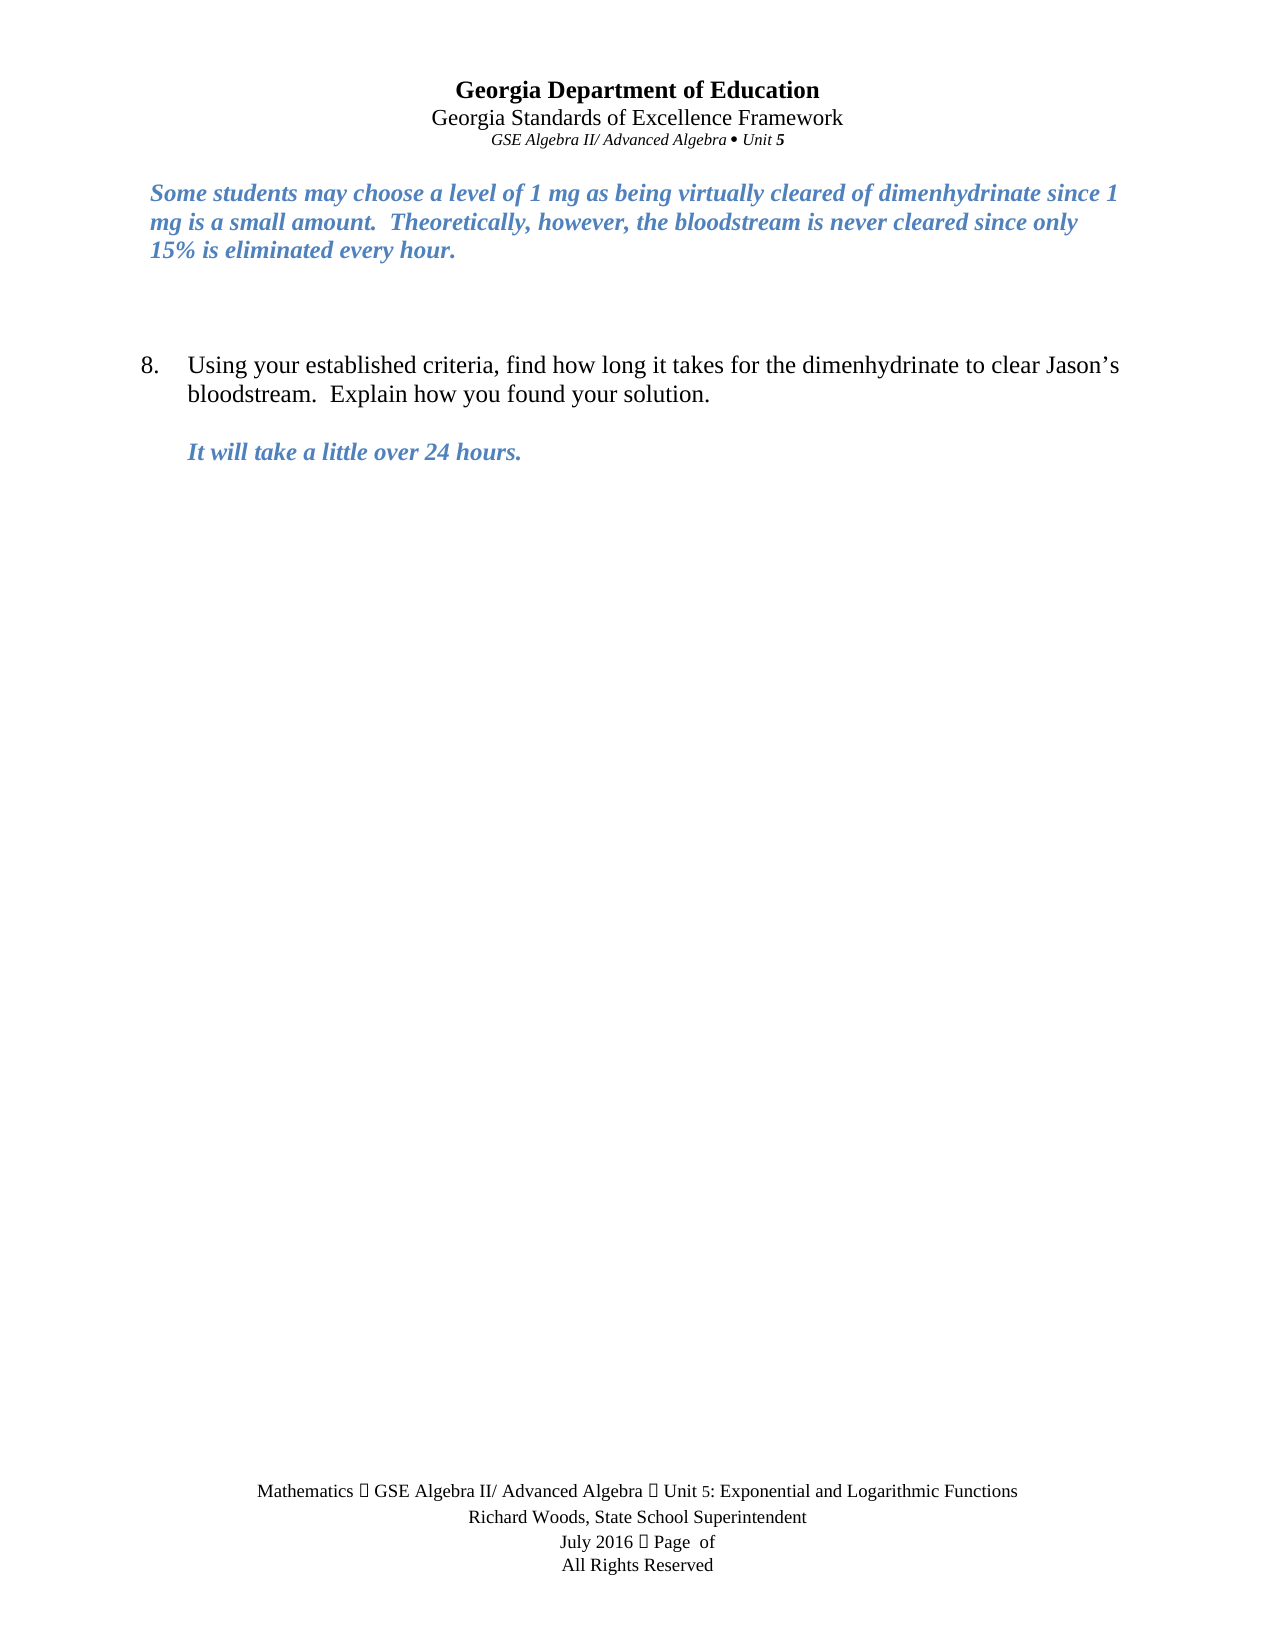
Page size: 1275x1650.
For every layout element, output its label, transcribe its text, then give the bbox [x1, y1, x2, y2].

text Some students may choose a level of 1 mg as being virtually cleared of dimenhydrinate since 1 mg is a small amount. Theoretically, however, the bloodstream is never cleared since only 15% is eliminated every hour. [150, 178, 1125, 264]
list Using your established criteria, find how long it takes for the dimenhydrinate to clear Jason’s bloodstream. Explain how you found your solution. [141, 351, 1125, 408]
list It will take a little over 24 hours. [187, 437, 1125, 466]
